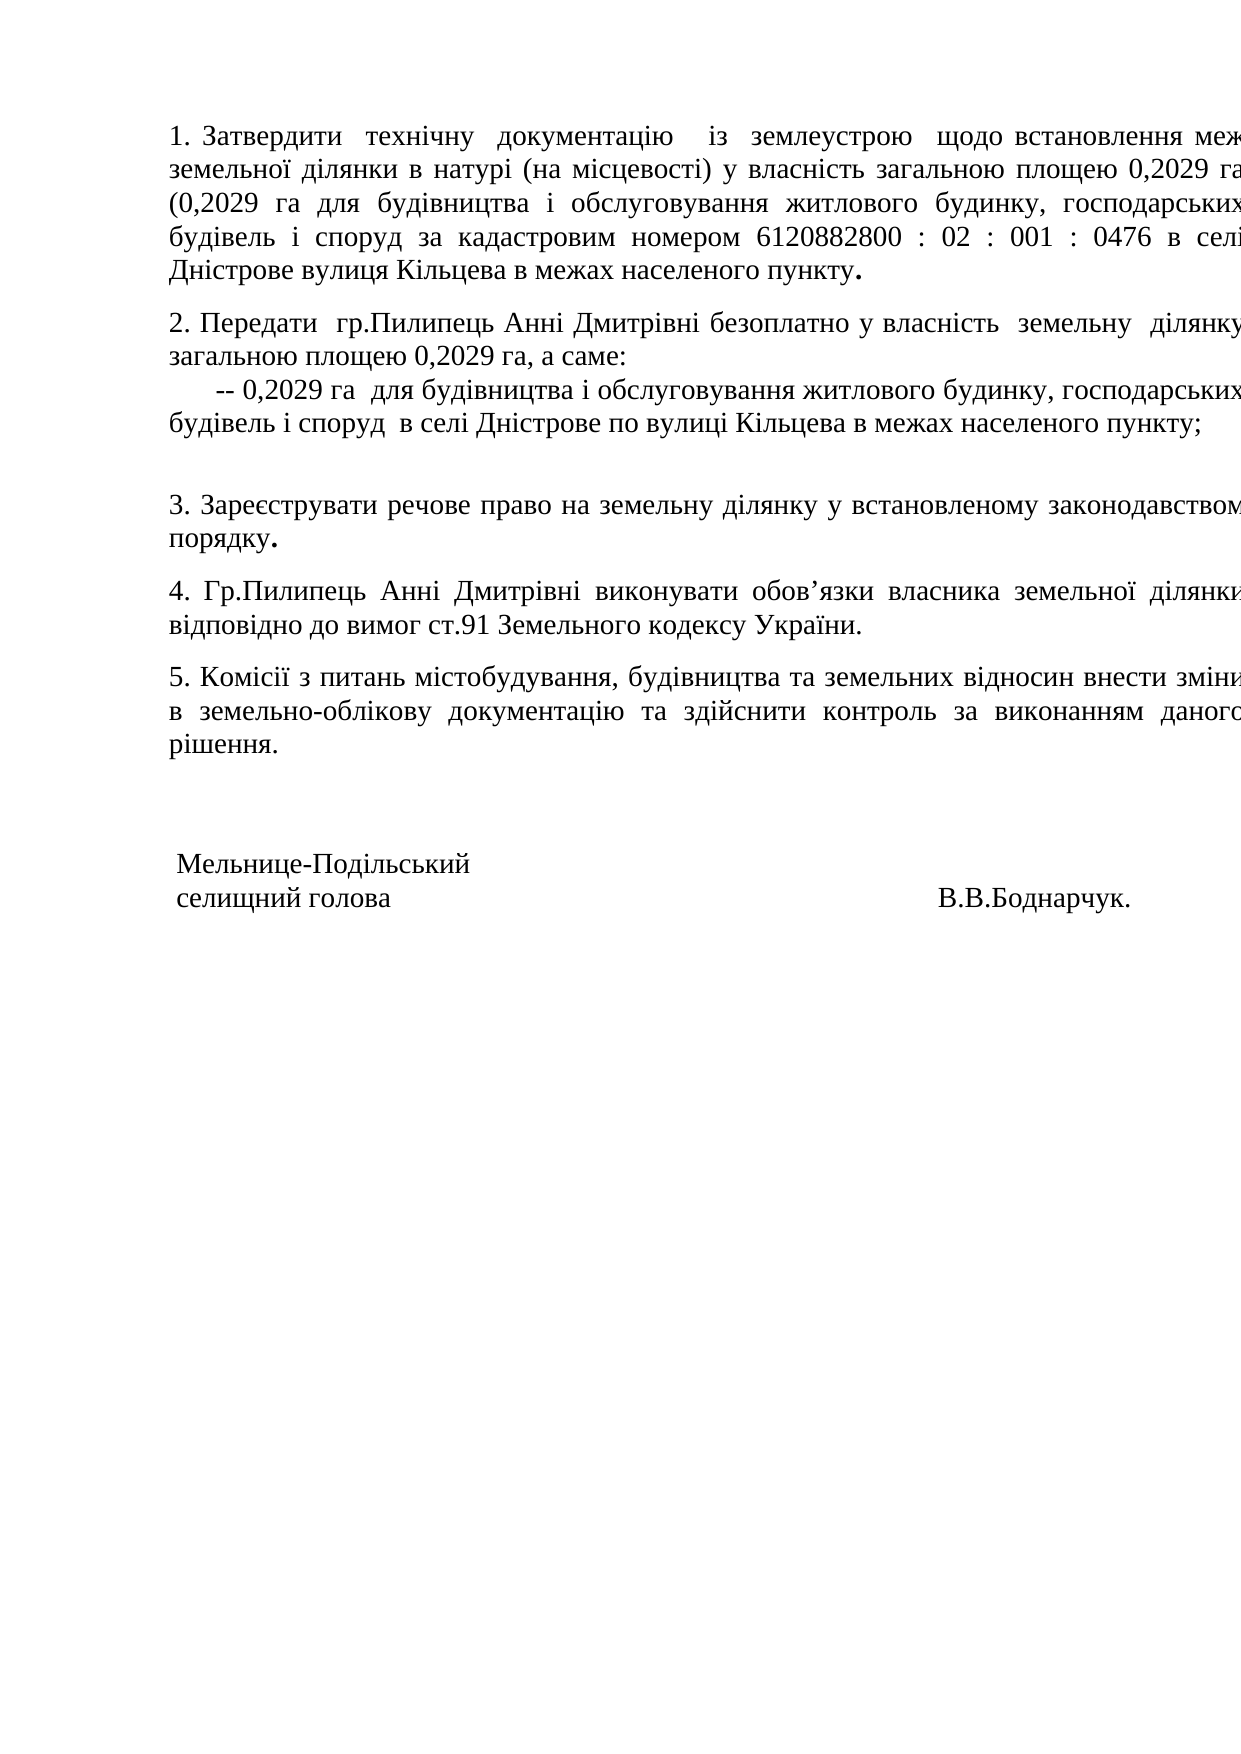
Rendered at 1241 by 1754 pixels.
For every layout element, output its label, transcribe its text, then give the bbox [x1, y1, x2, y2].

text Мельнице-Подільський [169, 847, 1181, 880]
text 4. Гр.Пилипець Анні Дмитрівні виконувати обов’язки власника земельної ділянки відповідно до вимог ст.91 Земельного кодексу України. [169, 573, 1240, 640]
text селищний голова В.В.Боднарчук. [169, 880, 1240, 914]
text 3. Зареєструвати речове право на земельну ділянку у встановленому законодавством порядку. [169, 487, 1240, 554]
text 1. Затвердити технічну документацію із землеустрою щодо встановлення меж земельної ділянки в натурі (на місцевості) у власність загальною площею ( для будівництва і обслуговування житлового будинку, господарських будівель і споруд за кадастровим номером 6120882800 : 02 : 001 : 0476 в селі Дністрове вулиця Кільцева в межах населеного пункту. [169, 118, 1240, 286]
text 2. Передати гр.Пилипець Анні Дмитрівні безоплатно у власність земельну ділянку загальною площею , а саме: [169, 305, 1240, 372]
text 5. Комісії з питань містобудування, будівництва та земельних відносин внести зміни в земельно-облікову документацію та здійснити контроль за виконанням даного рішення. [169, 659, 1240, 760]
text -- для будівництва і обслуговування житлового будинку, господарських будівель і споруд в селі Дністрове по вулиці Кільцева в межах населеного пункту; [169, 372, 1240, 439]
